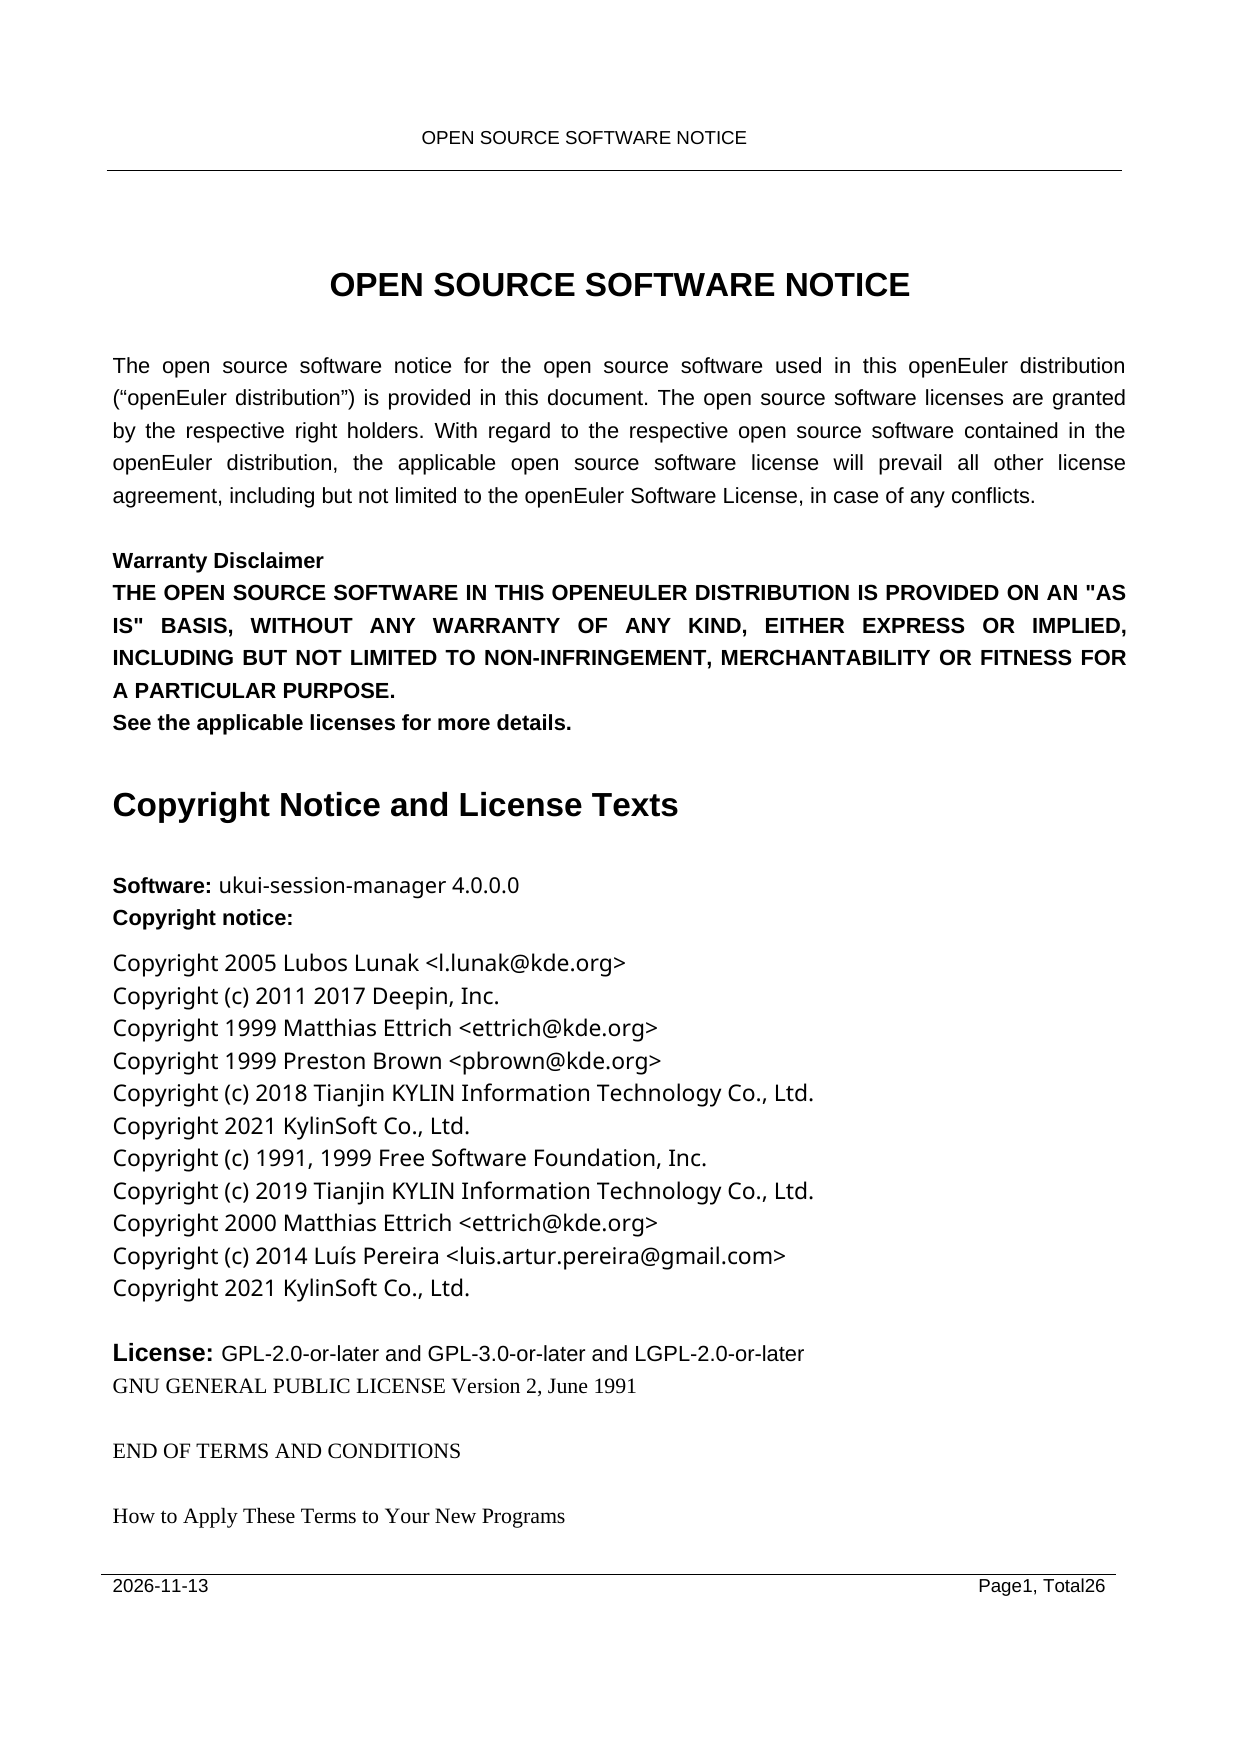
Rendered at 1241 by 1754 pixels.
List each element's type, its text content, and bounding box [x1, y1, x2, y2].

text Copyright 2005 Lubos Lunak <l.lunak@kde.org> Copyright (c) 2011 2017 Deepin, Inc. Copyright 1999 Matthias Ettrich <ettrich@kde.org> Copyright 1999 Preston Brown <pbrown@kde.org> Copyright (c) 2018 Tianjin KYLIN Information Technology Co., Ltd. Copyright 2021 KylinSoft Co., Ltd. Copyright (c) 1991, 1999 Free Software Foundation, Inc. Copyright (c) 2019 Tianjin KYLIN Information Technology Co., Ltd. Copyright 2000 Matthias Ettrich <ettrich@kde.org> Copyright (c) 2014 Luís Pereira <luis.artur.pereira@gmail.com> Copyright 2021 KylinSoft Co., Ltd. [112, 947, 1128, 1337]
text Copyright Notice and License Texts [112, 771, 1128, 836]
text Warranty Disclaimer [112, 544, 1128, 576]
text License: GPL-2.0-or-later and GPL-3.0-or-later and LGPL-2.0-or-later [112, 1337, 1128, 1369]
text The open source software notice for the open source software used in this openEuler distribution (“openEuler distribution”) is provided in this document. The open source software licenses are granted by the respective right holders. With regard to the respective open source software contained in the openEuler distribution, the applicable open source software license will prevail all other license agreement, including but not limited to the openEuler Software License, in case of any conflicts. [112, 349, 1128, 511]
text Copyright notice: [112, 901, 1128, 934]
title Software: ukui-session-manager 4.0.0.0 [112, 869, 1128, 901]
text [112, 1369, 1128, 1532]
text OPEN SOURCE SOFTWARE NOTICE [112, 251, 1128, 316]
text THE OPEN SOURCE SOFTWARE IN THIS OPENEULER DISTRIBUTION IS PROVIDED ON AN "AS IS" BASIS, WITHOUT ANY WARRANTY OF ANY KIND, EITHER EXPRESS OR IMPLIED, INCLUDING BUT NOT LIMITED TO NON-INFRINGEMENT, MERCHANTABILITY OR FITNESS FOR A PARTICULAR PURPOSE. See the applicable licenses for more details. [112, 576, 1128, 739]
